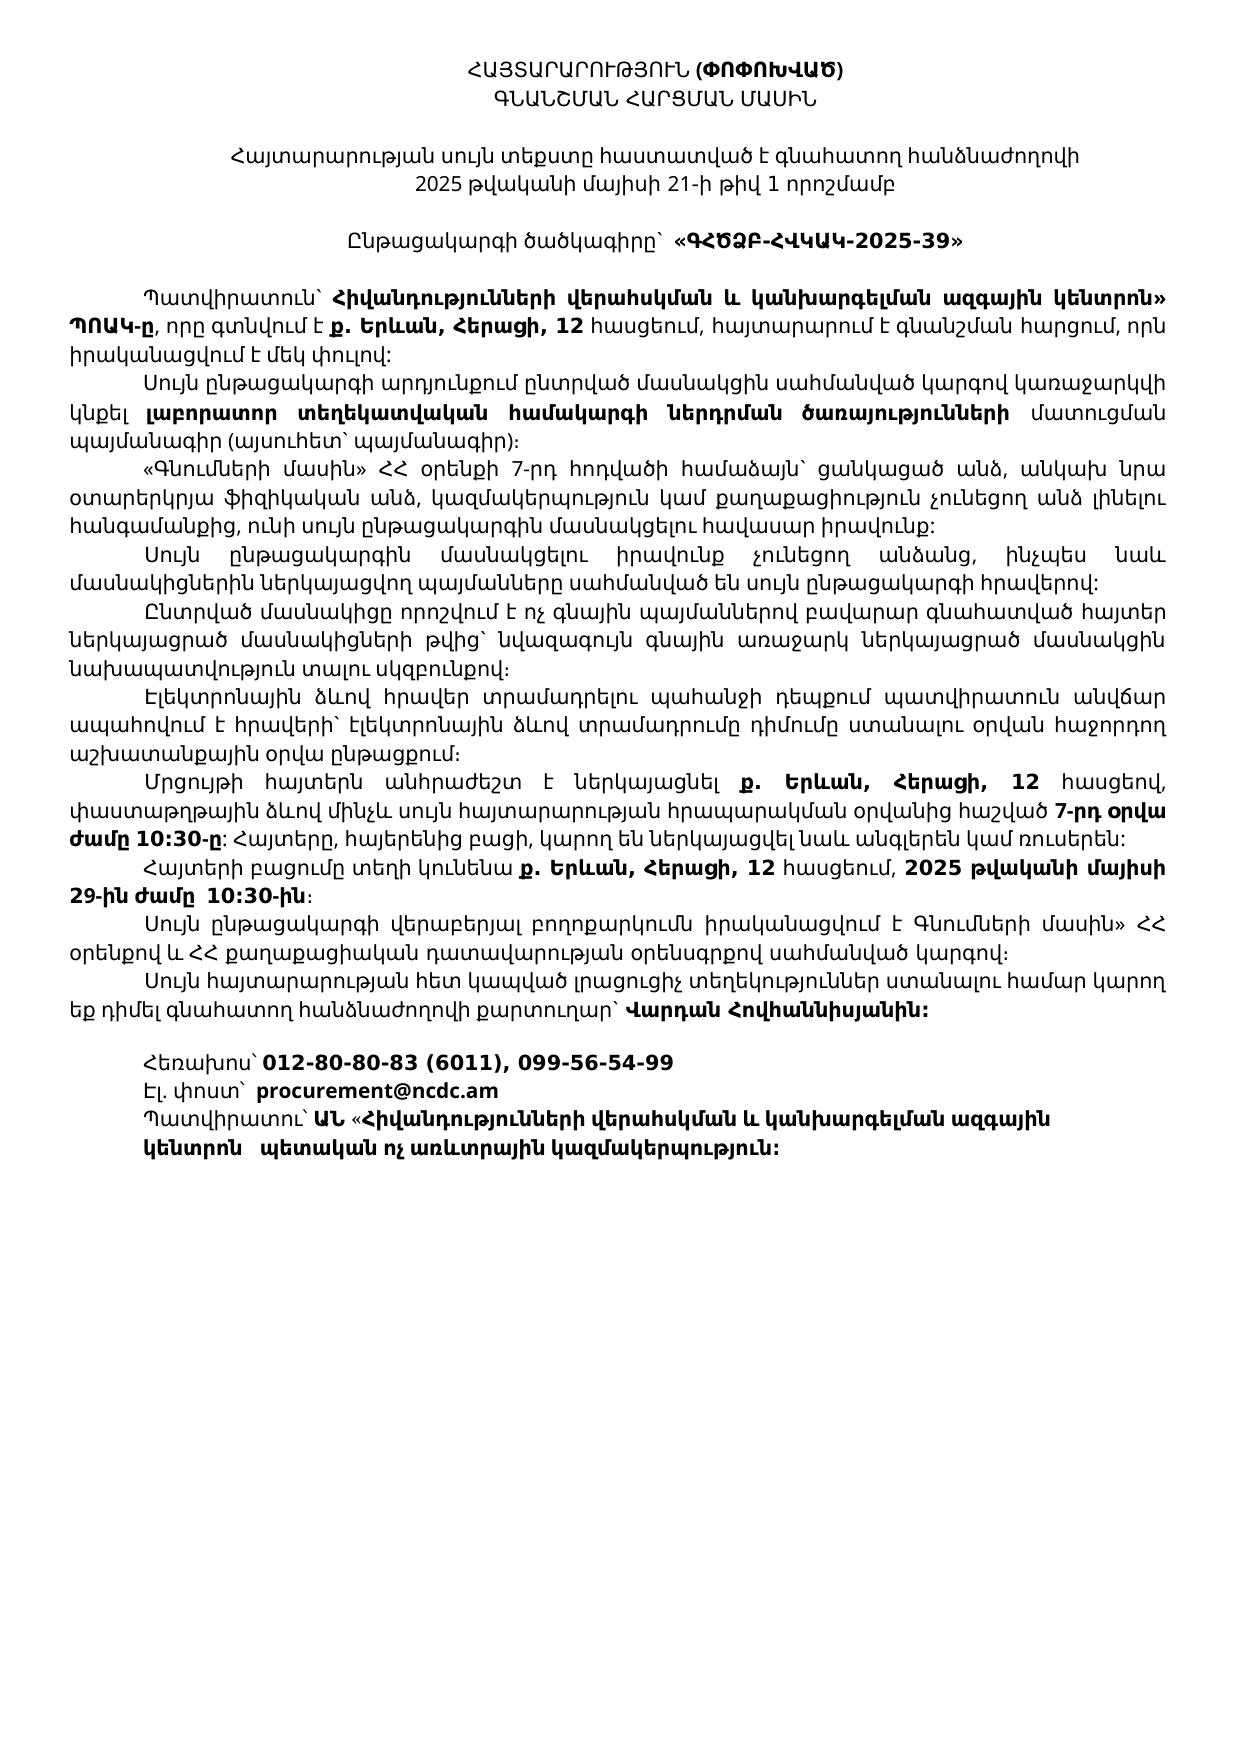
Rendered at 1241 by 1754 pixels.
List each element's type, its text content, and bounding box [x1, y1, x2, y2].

text ՀԱՅՏԱՐԱՐՈՒԹՅՈՒՆ (ՓՈՓՈԽՎԱԾ) [69, 56, 1167, 84]
text 2025 թվականի մայիսի 21-ի թիվ 1 որոշմամբ [69, 169, 1167, 198]
text Հայտերի բացումը տեղի կունենա ք. Երևան, Հերացի, 12 հասցեում, 2025 թվականի մայիսի 29-ին ժամը 10:30-ին։ [69, 853, 1167, 909]
text Էլեկտրոնային ձևով հրավեր տրամադրելու պահանջի դեպքում պատվիրատուն անվճար ապահովում է հրավերի` էլեկտրոնային ձևով տրամադրումը դիմումը ստանալու օրվան հաջորդող աշխատանքային օրվա ընթացքում։ [69, 682, 1167, 767]
text Էլ. փոստ՝ procurement@ncdc.am [143, 1076, 1167, 1104]
text Սույն ընթացակարգին մասնակցելու իրավունք չունեցող անձանց, ինչպես նաև մասնակիցներին ներկայացվող պայմանները սահմանված են սույն ընթացակարգի հրավերով: [69, 540, 1167, 597]
text Պատվիրատու՝ ԱՆ Հիվանդությունների վերահսկման և կանխարգելման ազգային կենտրոն պետական ոչ առևտրային կազմակերպություն։ [143, 1104, 1167, 1161]
text ԳՆԱՆՇՄԱՆ ՀԱՐՑՄԱՆ ՄԱՍԻՆ [69, 84, 1167, 112]
text Հայտարարության սույն տեքստը հաստատված է գնահատող հանձնաժողովի [69, 141, 1167, 169]
text Ընտրված մասնակիցը որոշվում է ոչ գնային պայմաններով բավարար գնահատված հայտեր ներկայացրած մասնակիցների թվից` նվազագույն գնային առաջարկ ներկայացրած մասնակցին նախապատվություն տալու սկզբունքով։ [69, 597, 1167, 682]
text Մրցույթի հայտերն անհրաժեշտ է ներկայացնել ք. Երևան, Հերացի, 12 հասցեով, փաստաթղթային ձևով մինչև սույն հայտարարության հրապարակման օրվանից հաշված 7-րդ օրվա ժամը 10:30-ը: Հայտերը, հայերենից բացի, կարող են ներկայացվել նաև անգլերեն կամ ռուսերեն: [69, 767, 1167, 853]
text «Գնումների մասին» ՀՀ օրենքի 7-րդ հոդվածի համաձայն` ցանկացած անձ, անկախ նրա օտարերկրյա ֆիզիկական անձ, կազմակերպություն կամ քաղաքացիություն չունեցող անձ լինելու հանգամանքից, ունի սույն ընթացակարգին մասնակցելու հավասար իրավունք: [69, 454, 1167, 540]
text Ընթացակարգի ծածկագիրը` «ԳՀԾՁԲ-ՀՎԿԱԿ-2025-39» [69, 226, 1167, 254]
text Սույն ընթացակարգի վերաբերյալ բողոքարկումն իրականացվում է Գնումների մասին» ՀՀ օրենքով և ՀՀ քաղաքացիական դատավարության օրենսգրքով սահմանված կարգով։ [69, 909, 1167, 966]
text Սույն հայտարարության հետ կապված լրացուցիչ տեղեկություններ ստանալու համար կարող եք դիմել գնահատող հանձնաժողովի քարտուղար` Վարդան Հովհաննիսյանին: [69, 966, 1167, 1023]
text Սույն ընթացակարգի արդյունքում ընտրված մասնակցին սահմանված կարգով կառաջարկվի կնքել լաբորատոր տեղեկատվական համակարգի ներդրման ծառայությունների մատուցման պայմանագիր (այսուհետ` պայմանագիր)։ [69, 368, 1167, 454]
text Հեռախոս՝ 012-80-80-83 (6011), 099-56-54-99 [143, 1048, 1167, 1076]
text Պատվիրատուն` Հիվանդությունների վերահսկման և կանխարգելման ազգային կենտրոն» ՊՈԱԿ-ը, որը գտնվում է ք. Երևան, Հերացի, 12 հասցեում, հայտարարում է գնանշման հարցում, որն իրականացվում է մեկ փուլով: [69, 283, 1167, 368]
